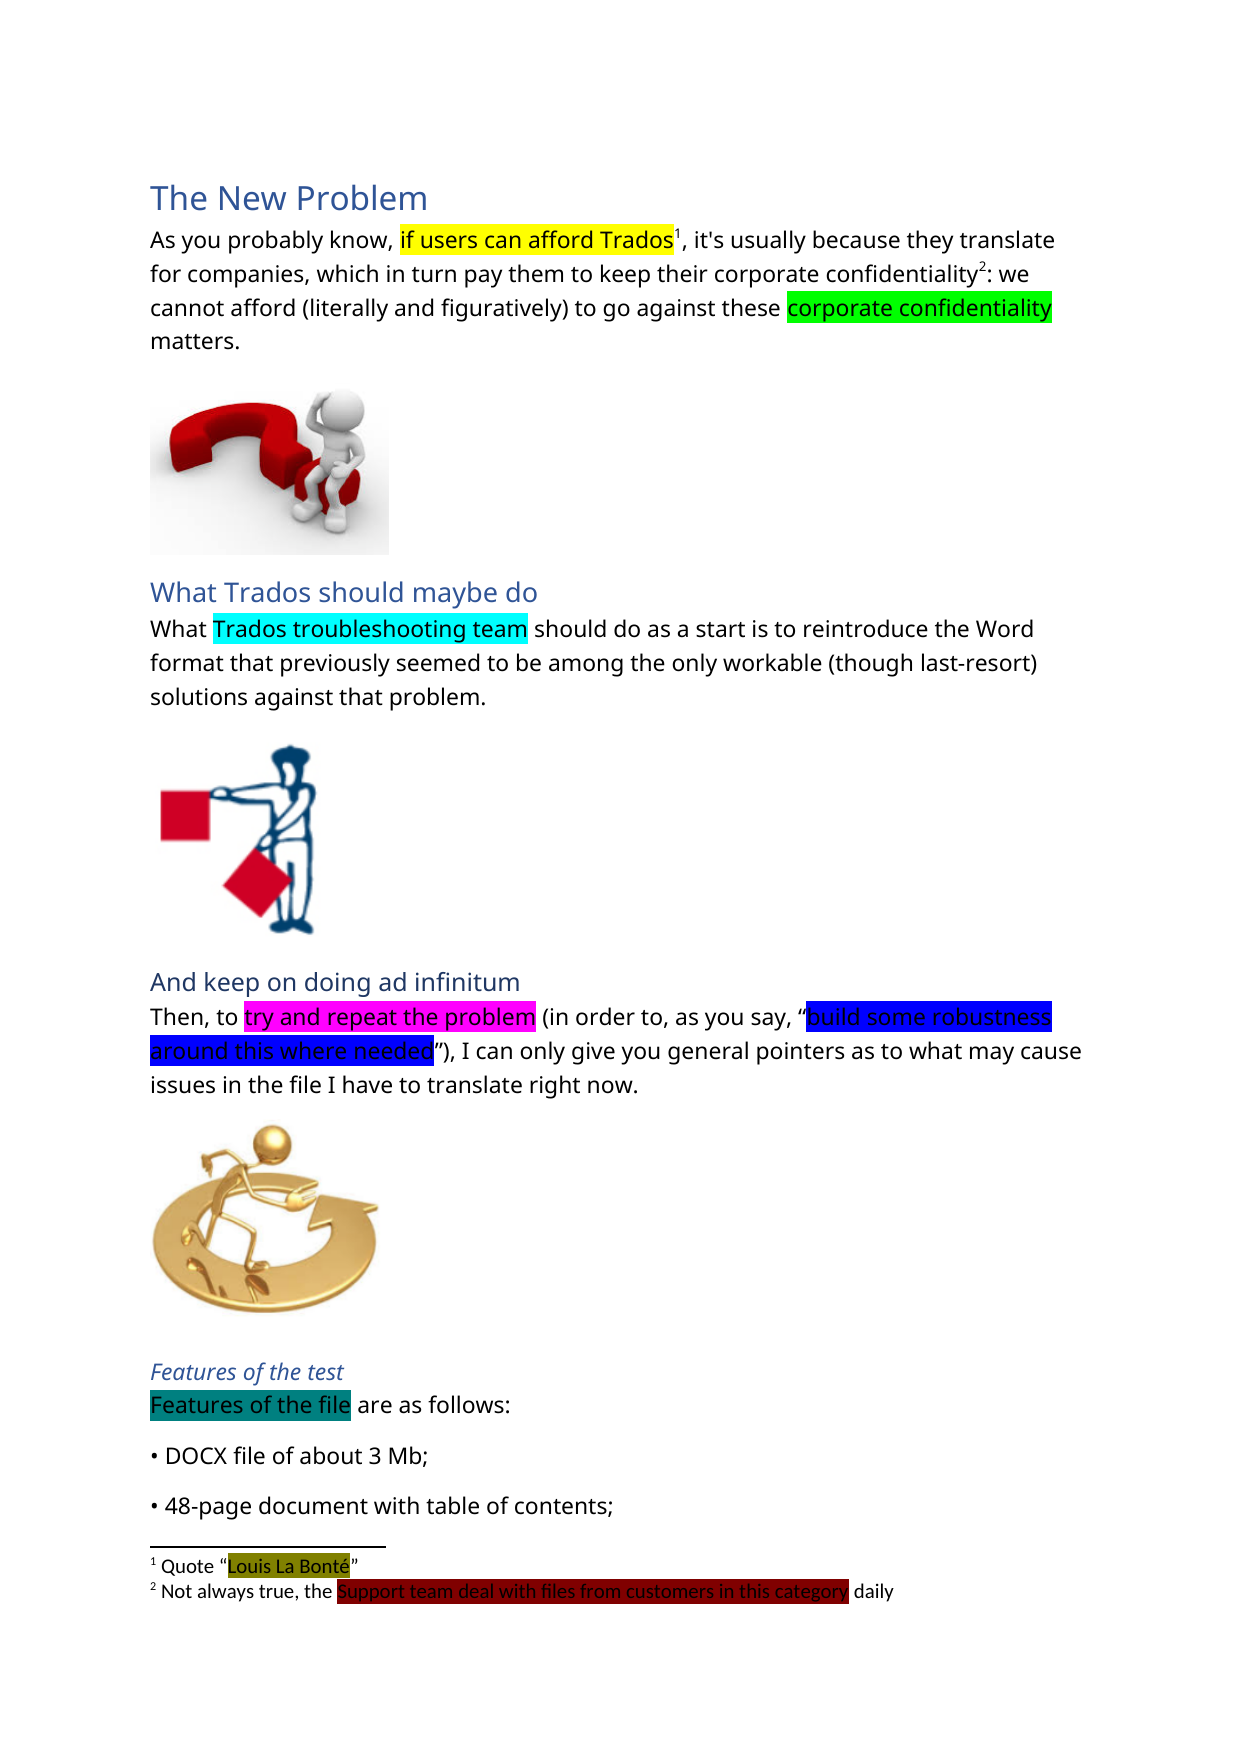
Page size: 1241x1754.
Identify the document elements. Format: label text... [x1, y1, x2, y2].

subtitle What Trados should maybe do [150, 573, 1090, 610]
text As you probably know, if users can afford Trados, it's usually because they translate for companies, which in turn pay them to keep their corporate confidentiality: we cannot afford (literally and figuratively) to go against these corporate confidentiality matters. [150, 224, 1090, 356]
picture [150, 375, 389, 555]
text • DOCX file of about 3 Mb; [150, 1440, 1090, 1471]
picture [150, 731, 333, 946]
text • 48-page document with table of contents; [150, 1490, 1090, 1522]
subtitle Features of the test [150, 1356, 1090, 1387]
text Then, to try and repeat the problem (in order to, as you say, “build some robustness around this where needed”), I can only give you general pointers as to what may cause issues in the file I have to translate right now. [150, 1001, 1090, 1100]
text Features of the file are as follows: [150, 1389, 1090, 1421]
text What Trados troubleshooting team should do as a start is to reintroduce the Word format that previously seemed to be among the only workable (though last-resort) solutions against that problem. [150, 613, 1090, 712]
subtitle The New Problem [150, 175, 1090, 220]
subtitle And keep on doing ad infinitum [150, 964, 1090, 998]
picture [150, 1119, 384, 1337]
